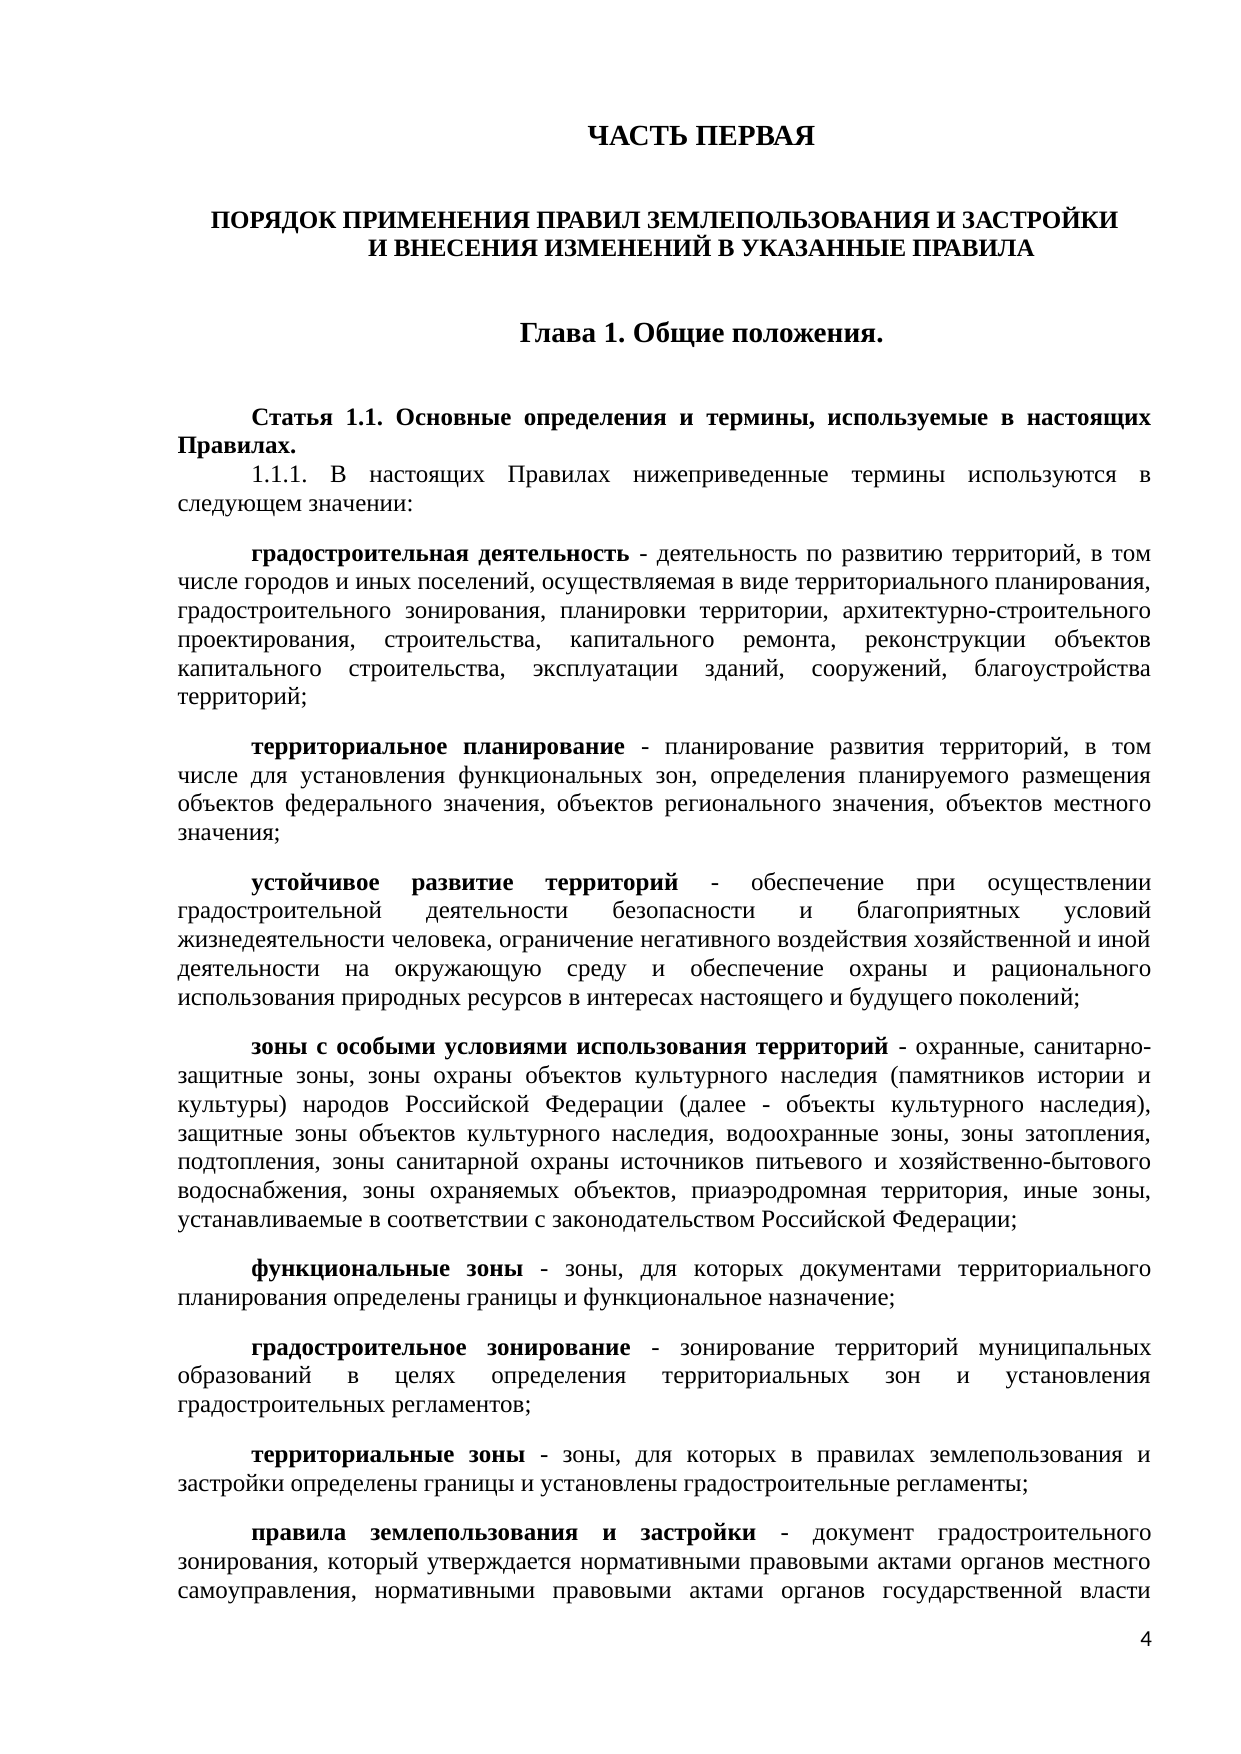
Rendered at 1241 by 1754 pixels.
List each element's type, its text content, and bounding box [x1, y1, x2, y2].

text зоны с особыми условиями использования территорий - охранные, санитарно-защитные зоны, зоны охраны объектов культурного наследия (памятников истории и культуры) народов Российской Федерации (далее - объекты культурного наследия), защитные зоны объектов культурного наследия, водоохранные зоны, зоны затопления, подтопления, зоны санитарной охраны источников питьевого и хозяйственно-бытового водоснабжения, зоны охраняемых объектов, приаэродромная территория, иные зоны, устанавливаемые в соответствии с законодательством Российской Федерации; [177, 1031, 1152, 1233]
text 1.1.1. В настоящих Правилах нижеприведенные термины используются в следующем значении: [177, 459, 1152, 517]
subtitle ПОРЯДОК ПРИМЕНЕНИЯ ПРАВИЛ ЗЕМЛЕПОЛЬЗОВАНИЯ И ЗАСТРОЙКИ [177, 205, 1152, 233]
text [177, 1517, 1152, 1603]
subtitle И ВНЕСЕНИЯ ИЗМЕНЕНИЙ В УКАЗАННЫЕ ПРАВИЛА [177, 233, 1152, 262]
text устойчивое развитие территорий - обеспечение при осуществлении градостроительной деятельности безопасности и благоприятных условий жизнедеятельности человека, ограничение негативного воздействия хозяйственной и иной деятельности на окружающую среду и обеспечение охраны и рационального использования природных ресурсов в интересах настоящего и будущего поколений; [177, 867, 1152, 1011]
subtitle Общие положения. [177, 315, 1152, 349]
text территориальные зоны - зоны, для которых в правилах землепользования и застройки определены границы и установлены градостроительные регламенты; [177, 1439, 1152, 1496]
subtitle ЧАСТЬ ПЕРВАЯ [177, 118, 1152, 152]
text градостроительное зонирование - зонирование территорий муниципальных образований в целях определения территориальных зон и установления градостроительных регламентов; [177, 1332, 1152, 1418]
text функциональные зоны - зоны, для которых документами территориального планирования определены границы и функциональное назначение; [177, 1253, 1152, 1311]
list Статья 1.1. Основные определения и термины, используемые в настоящих Правилах. [177, 402, 1152, 459]
text градостроительная деятельность - деятельность по развитию территорий, в том числе городов и иных поселений, осуществляемая в виде территориального планирования, градостроительного зонирования, планировки территории, архитектурно-строительного проектирования, строительства, капитального ремонта, реконструкции объектов капитального строительства, эксплуатации зданий, сооружений, благоустройства территорий; [177, 538, 1152, 710]
text территориальное планирование - планирование развития территорий, в том числе для установления функциональных зон, определения планируемого размещения объектов федерального значения, объектов регионального значения, объектов местного значения; [177, 731, 1152, 846]
